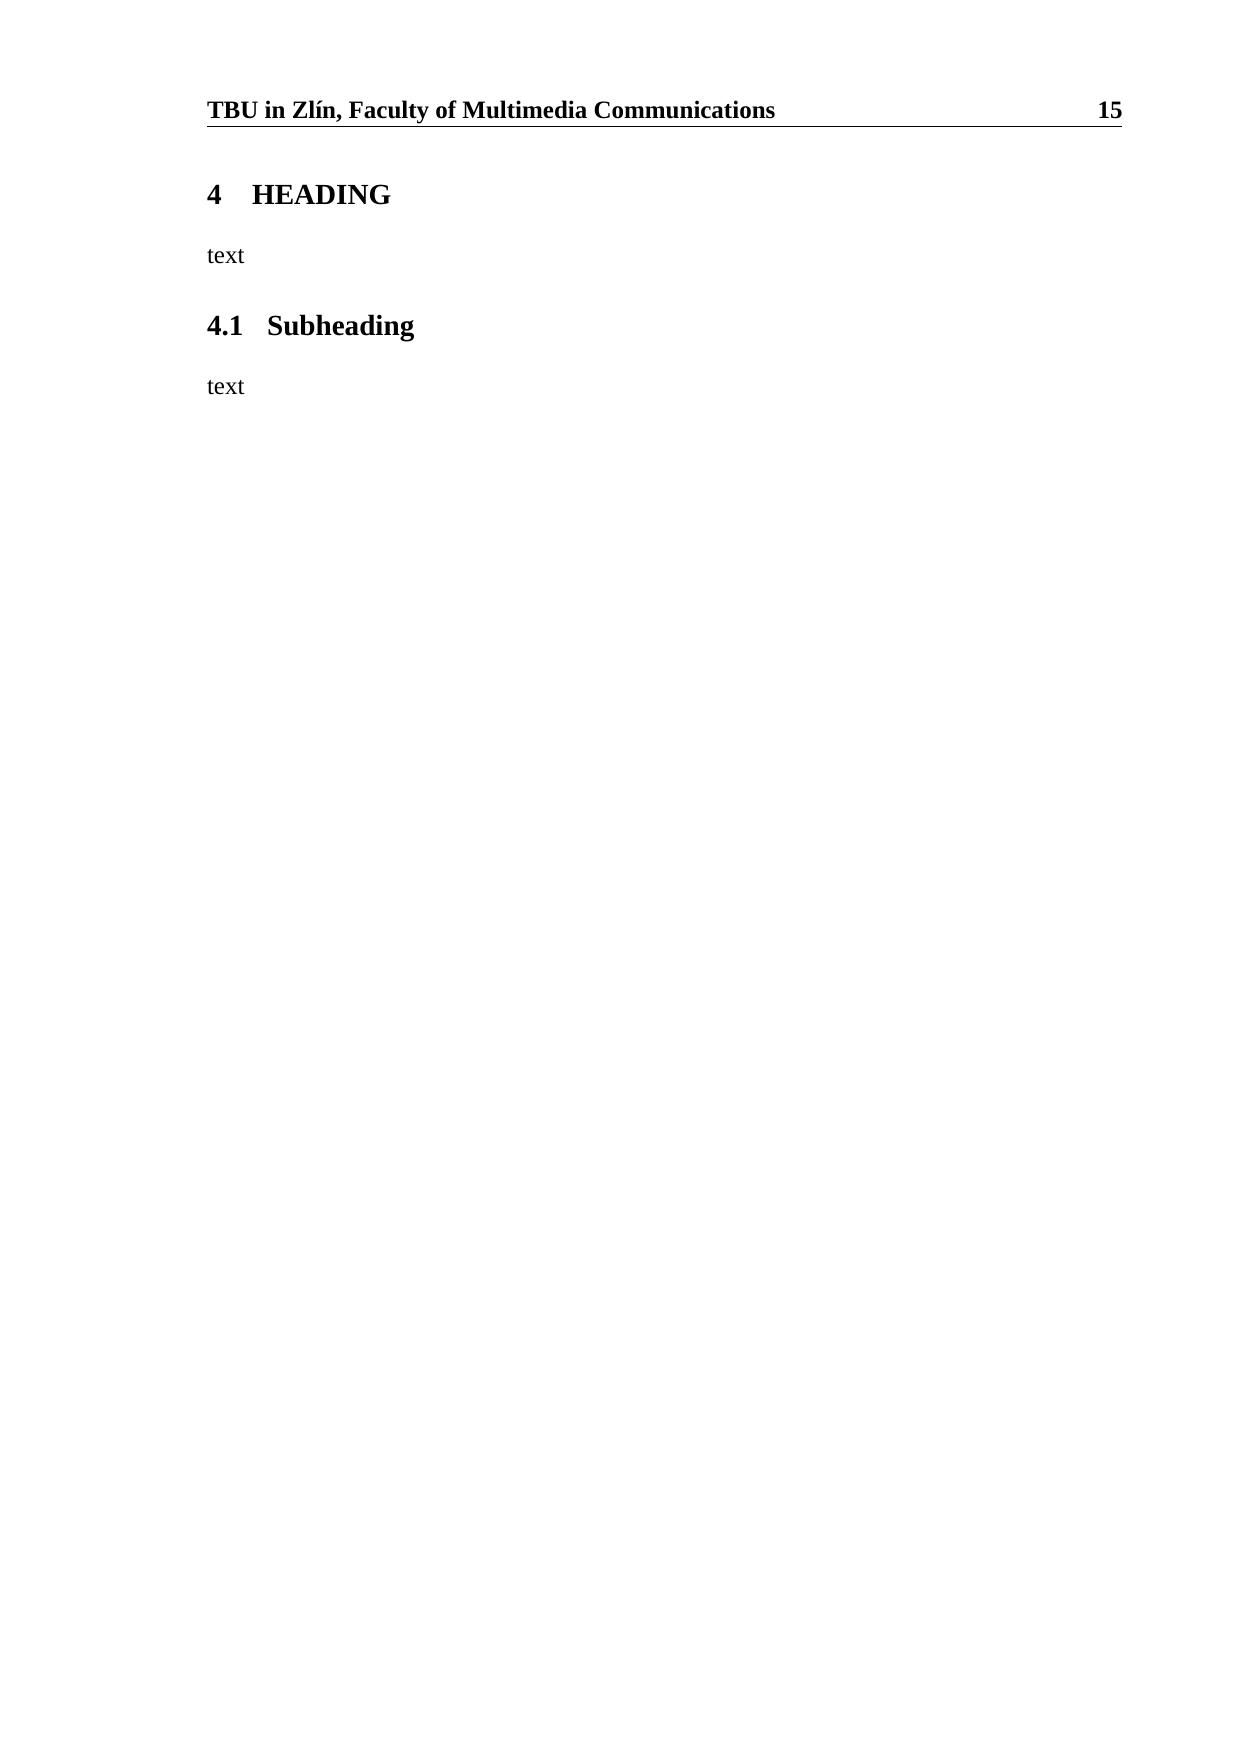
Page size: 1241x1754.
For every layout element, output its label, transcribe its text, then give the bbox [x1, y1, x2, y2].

text Heading [207, 177, 1122, 211]
text text [207, 371, 1122, 400]
text text [207, 240, 1122, 269]
text Subheading [207, 308, 1122, 342]
